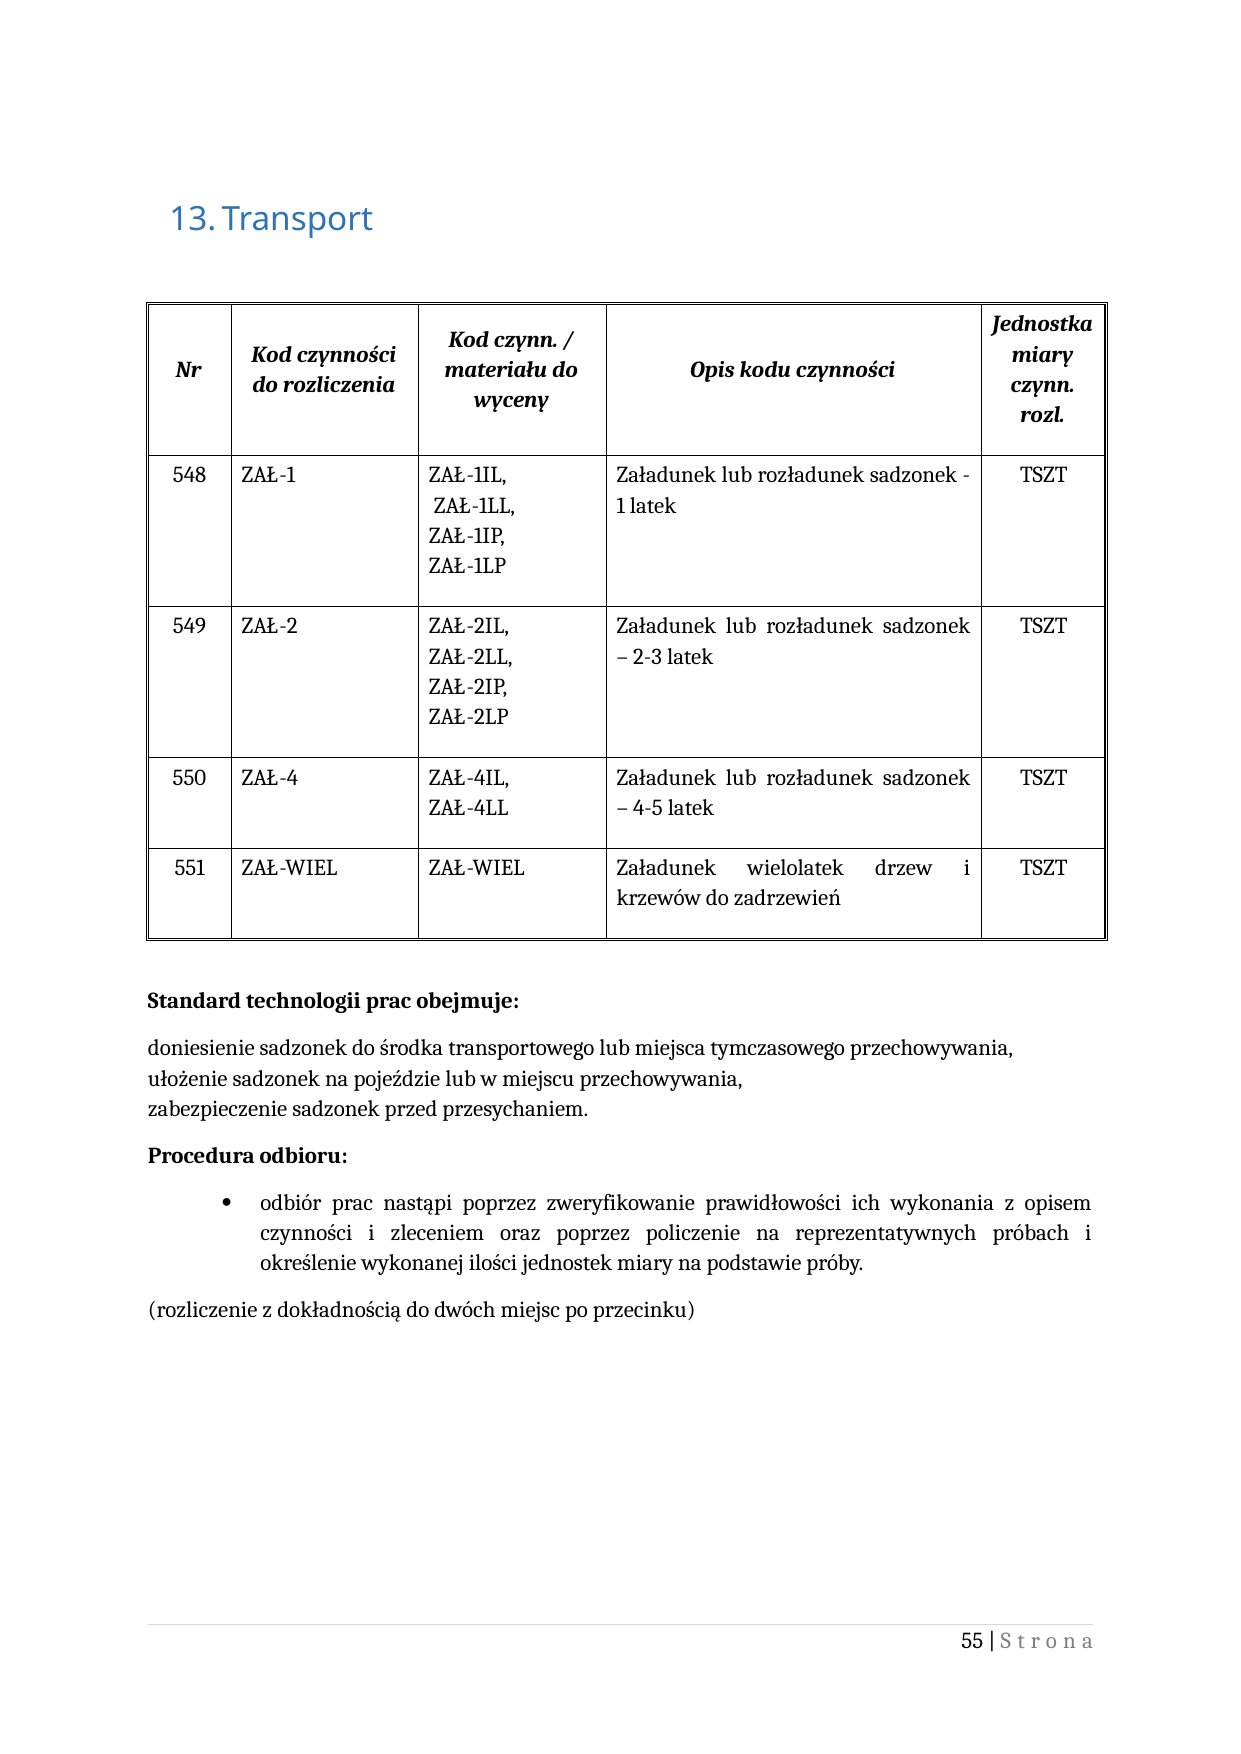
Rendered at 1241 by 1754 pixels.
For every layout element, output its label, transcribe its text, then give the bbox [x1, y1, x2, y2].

table_cell ZAŁ-4IL, ZAŁ-4LL [419, 758, 606, 848]
table_cell ZAŁ-WIEL [419, 849, 606, 938]
table_cell Załadunek wielolatek drzew i krzewów do zadrzewień [607, 849, 981, 938]
list zabezpieczenie sadzonek przed przesychaniem. [148, 1096, 1093, 1122]
list doniesienie sadzonek do środka transportowego lub miejsca tymczasowego przechowywania, [148, 1035, 1093, 1062]
text (rozliczenie z dokładnością do dwóch miejsc po przecinku) [148, 1297, 1093, 1323]
table_cell TSZT [982, 456, 1104, 606]
list ułożenie sadzonek na pojeździe lub w miejscu przechowywania, [148, 1065, 1093, 1092]
table_cell ZAŁ-1IL, ZAŁ-1LL, ZAŁ-1IP, ZAŁ-1LP [419, 456, 606, 606]
table_cell ZAŁ-1 [232, 456, 418, 606]
table_cell TSZT [982, 607, 1104, 757]
text Standard technologii prac obejmuje: [148, 988, 1093, 1015]
table_cell 549 [149, 607, 231, 757]
text Procedura odbioru: [148, 1142, 1093, 1169]
table_cell ZAŁ-4 [232, 758, 418, 848]
table_cell ZAŁ-2IL, ZAŁ-2LL, ZAŁ-2IP, ZAŁ-2LP [419, 607, 606, 757]
table_cell 551 [149, 849, 231, 938]
list odbiór prac nastąpi poprzez zweryfikowanie prawidłowości ich wykonania z opisem czynności i zleceniem oraz poprzez policzenie na reprezentatywnych próbach i określenie wykonanej ilości jednostek miary na podstawie próby. [223, 1189, 1093, 1276]
table_header Kod czynn. / materiału do wyceny [419, 305, 606, 455]
table_cell 548 [149, 456, 231, 606]
subtitle Transport [169, 194, 1093, 240]
table_cell Załadunek lub rozładunek sadzonek - 1 latek [607, 456, 981, 606]
table_cell Załadunek lub rozładunek sadzonek – 4-5 latek [607, 758, 981, 848]
table_header Opis kodu czynności [607, 305, 981, 455]
table_header Nr [149, 305, 231, 455]
table_header Jednostka miary czynn. rozl. [982, 305, 1104, 455]
table_cell ZAŁ-2 [232, 607, 418, 757]
table_header Kod czynności do rozliczenia [232, 305, 418, 455]
table_cell ZAŁ-WIEL [232, 849, 418, 938]
table_cell 550 [149, 758, 231, 848]
table_cell Załadunek lub rozładunek sadzonek – 2-3 latek [607, 607, 981, 757]
table_cell TSZT [982, 758, 1104, 848]
table_cell TSZT [982, 849, 1104, 938]
